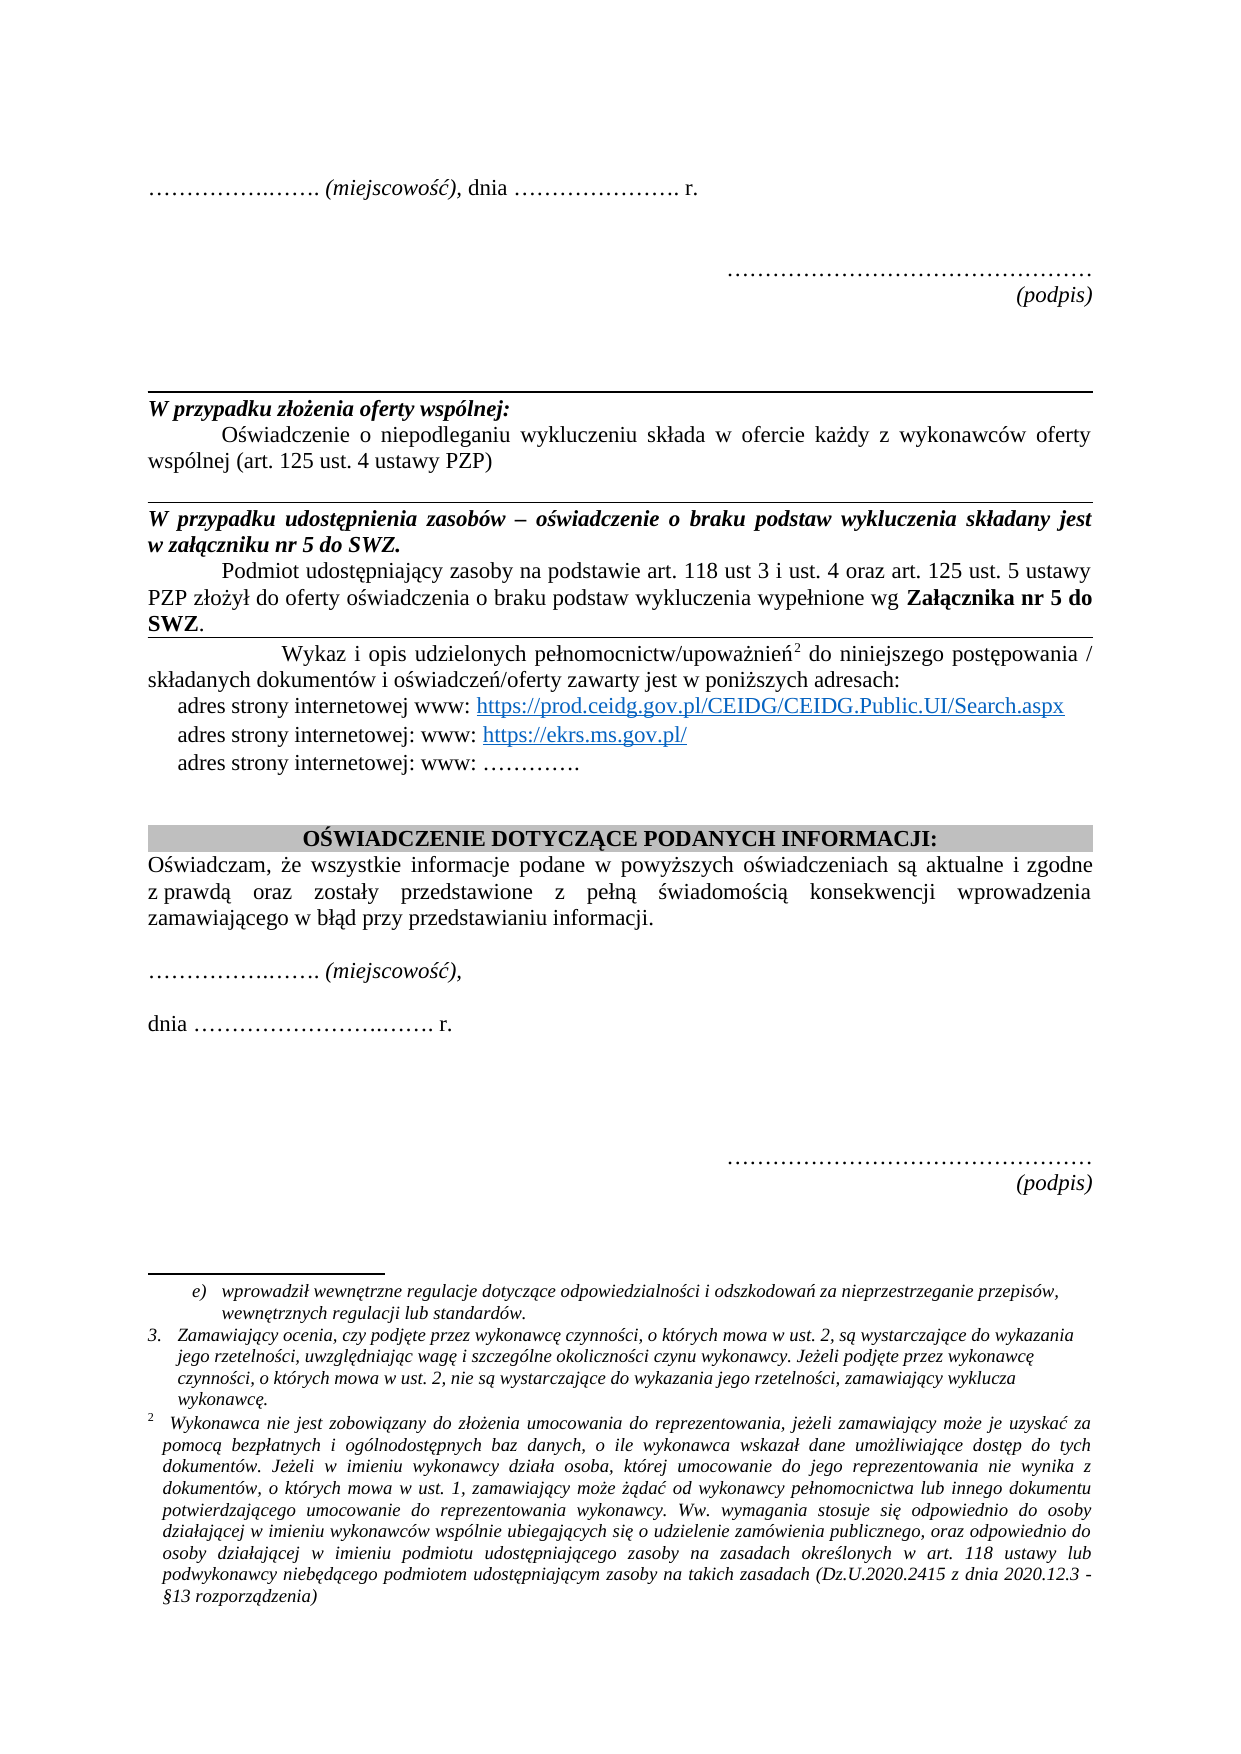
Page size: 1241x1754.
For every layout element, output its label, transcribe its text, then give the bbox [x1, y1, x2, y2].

list adres strony internetowej: www: https://ekrs.ms.gov.pl/ [148, 721, 1093, 749]
text dnia …………………….……. r. [148, 1010, 1093, 1036]
text ………………………………………… [148, 255, 1093, 281]
text ………………………………………… (podpis) [590, 1143, 1093, 1196]
text Podmiot udostępniający zasoby na podstawie art. 118 ust 3 i ust. 4 oraz art. 125 ust. 5 ustawy PZP złożył do oferty oświadczenia o braku podstaw wykluczenia wypełnione wg Załącznika nr 5 do SWZ. [148, 557, 1093, 637]
list adres strony internetowej www: https://prod.ceidg.gov.pl/CEIDG/CEIDG.Public.UI/Search.aspx [148, 692, 1093, 721]
text Wykaz i opis udzielonych pełnomocnictw/upoważnień do niniejszego postępowania / składanych dokumentów i oświadczeń/oferty zawarty jest w poniższych adresach: [148, 638, 1093, 692]
text (podpis) [148, 281, 1093, 307]
text W przypadku złożenia oferty wspólnej: [148, 393, 1093, 421]
list adres strony internetowej: www: …………. [148, 749, 1093, 777]
text …………….……. (miejscowość), dnia …………………. r. [148, 174, 1093, 200]
text Oświadczenie o niepodleganiu wykluczeniu składa w ofercie każdy z wykonawców oferty wspólnej (art. 125 ust. 4 ustawy PZP) [148, 421, 1093, 474]
text OŚWIADCZENIE DOTYCZĄCE PODANYCH INFORMACJI: [148, 825, 1093, 852]
text Oświadczam, że wszystkie informacje podane w powyższych oświadczeniach są aktualne i zgodne z prawdą oraz zostały przedstawione z pełną świadomością konsekwencji wprowadzenia zamawiającego w błąd przy przedstawianiu informacji. [148, 852, 1093, 931]
text …………….……. (miejscowość), [148, 957, 1093, 983]
text W przypadku udostępnienia zasobów – oświadczenie o braku podstaw wykluczenia składany jest w załączniku nr 5 do SWZ. [148, 503, 1093, 557]
